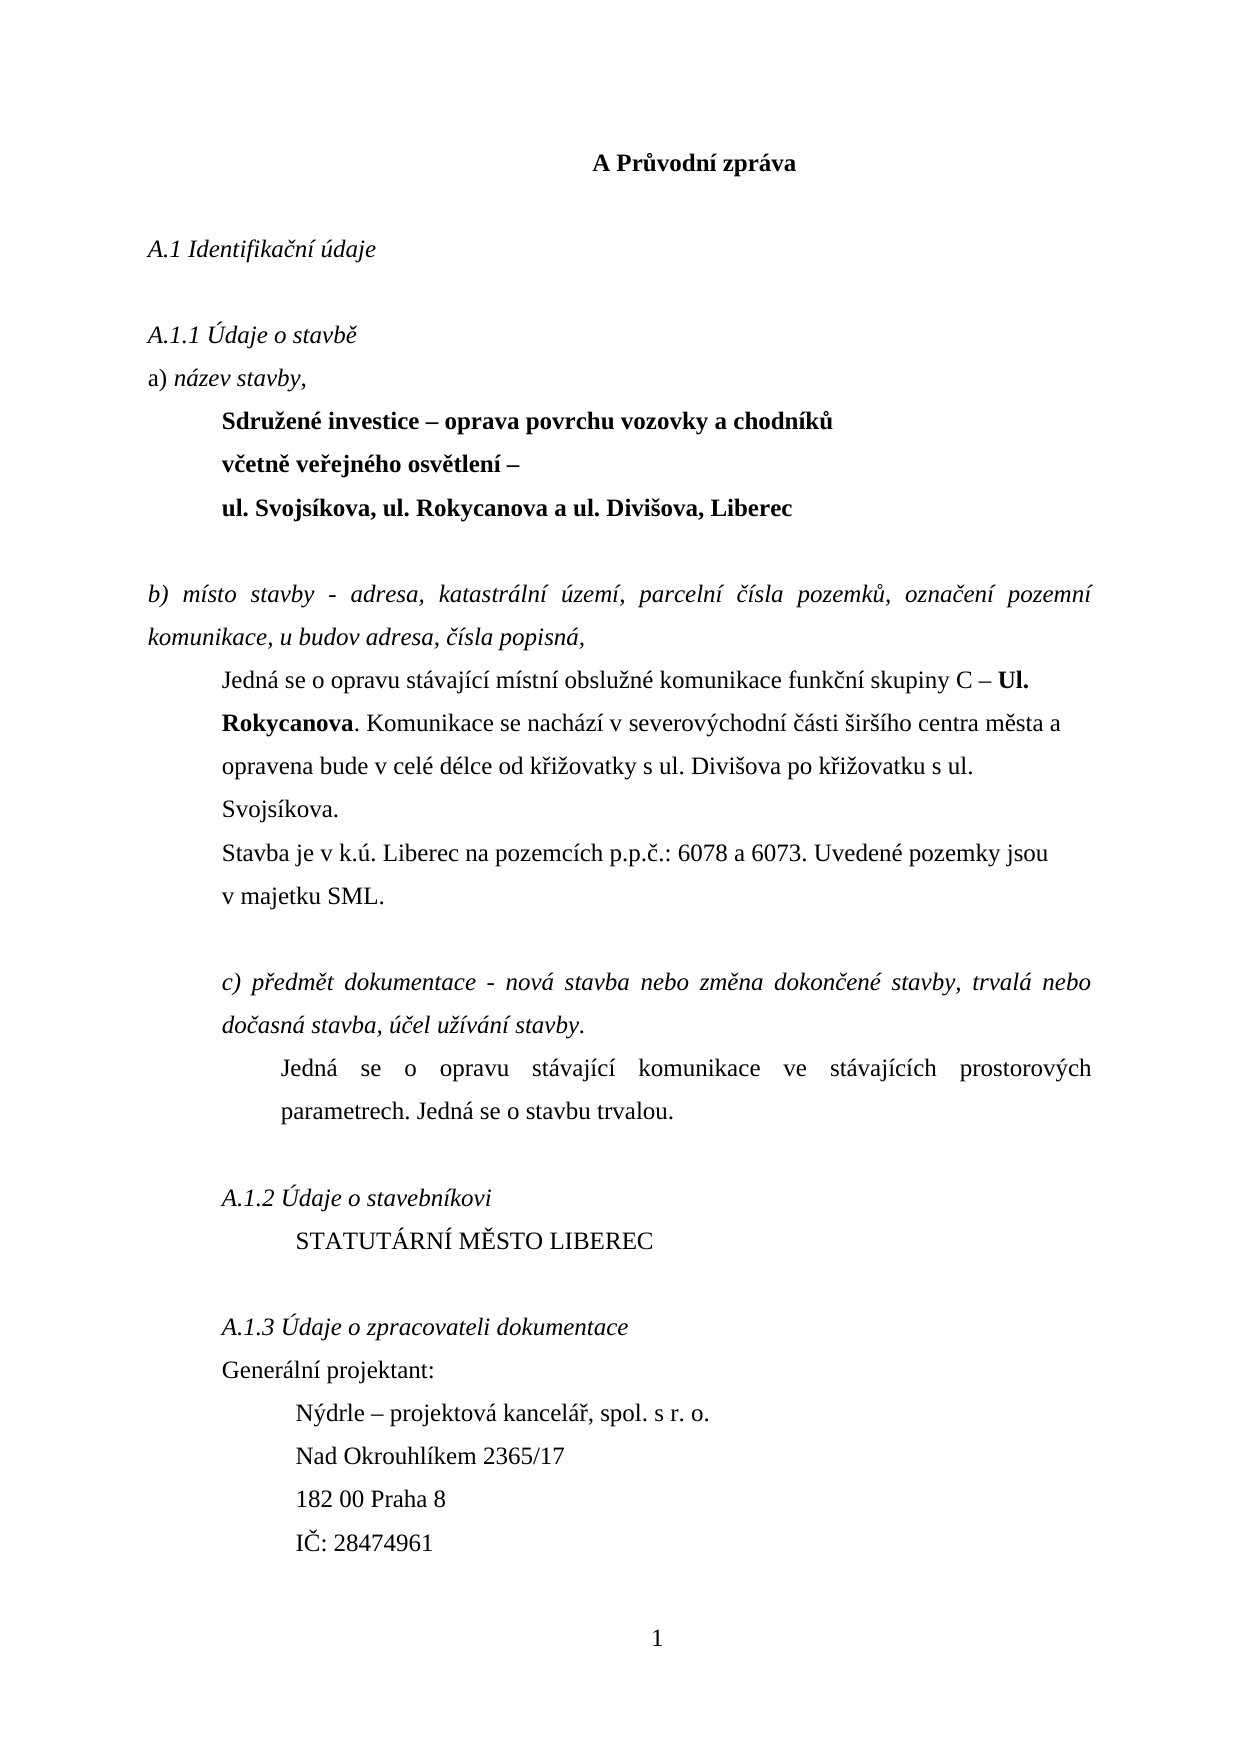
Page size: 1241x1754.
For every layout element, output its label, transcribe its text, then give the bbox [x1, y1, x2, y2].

text 182 00 Praha 8 [222, 1484, 1093, 1513]
text včetně veřejného osvětlení – [222, 449, 1093, 478]
text Jedná se o opravu stávající místní obslužné komunikace funkční skupiny C – Ul. Rokycanova. Komunikace se nachází v severovýchodní části širšího centra města a opravena bude v celé délce od křižovatky s ul. Divišova po křižovatku s ul. Svojsíkova. [222, 665, 1093, 823]
text STATUTÁRNÍ MĚSTO LIBEREC [281, 1226, 1093, 1254]
text c) předmět dokumentace - nová stavba nebo změna dokončené stavby, trvalá nebo dočasná stavba, účel užívání stavby. [222, 967, 1093, 1039]
text A.1.1 Údaje o stavbě [148, 320, 1093, 349]
text ul. Svojsíkova, ul. Rokycanova a ul. Divišova, Liberec [222, 493, 1093, 521]
text A.1.3 Údaje o zpracovateli dokumentace [222, 1312, 1093, 1341]
text Nýdrle – projektová kancelář, spol. s r. o. [222, 1398, 1093, 1427]
text Jedná se o opravu stávající komunikace ve stávajících prostorových parametrech. Jedná se o stavbu trvalou. [281, 1053, 1093, 1125]
text b) místo stavby - adresa, katastrální území, parcelní čísla pozemků, označení pozemní komunikace, u budov adresa, čísla popisná, [148, 579, 1093, 651]
text IČ: 28474961 [222, 1528, 1093, 1556]
text Stavba je v k.ú. Liberec na pozemcích p.p.č.: 6078 a 6073. Uvedené pozemky jsou v majetku SML. [222, 838, 1093, 909]
text Nad Okrouhlíkem 2365/17 [222, 1441, 1093, 1470]
text a) název stavby, [148, 363, 1093, 392]
text Generální projektant: [222, 1355, 1093, 1384]
text Sdružené investice – oprava povrchu vozovky a chodníků [222, 406, 1093, 435]
text A.1 Identifikační údaje [148, 234, 1093, 263]
text A Průvodní zpráva [295, 148, 1093, 176]
text A.1.2 Údaje o stavebníkovi [222, 1183, 1093, 1211]
